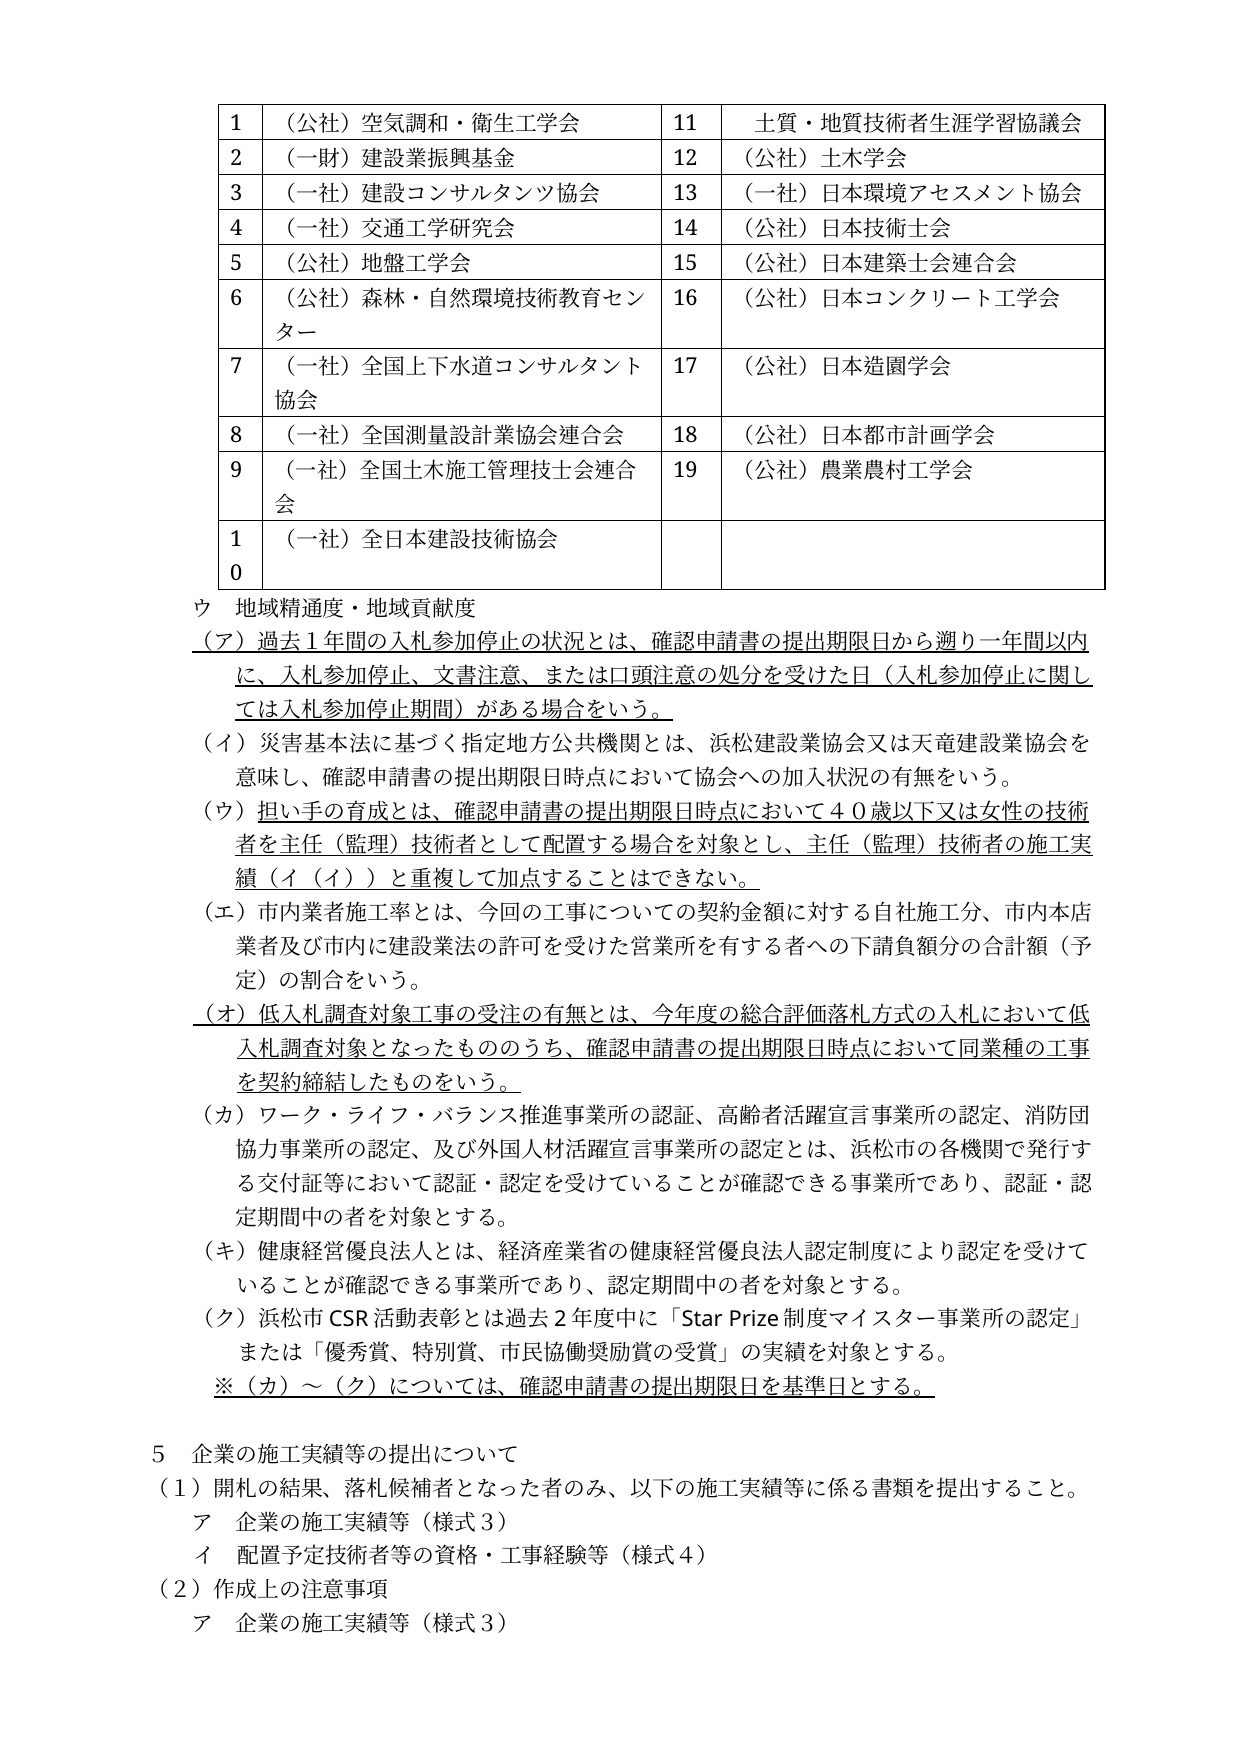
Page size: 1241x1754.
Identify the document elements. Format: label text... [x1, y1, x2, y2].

table_cell 1 [219, 105, 262, 139]
table_cell （一社）交通工学研究会 [263, 210, 661, 244]
table_cell （一社）全国測量設計業協会連合会 [263, 417, 661, 451]
text （ク）浜松市CSR活動表彰とは過去2年度中に「Star Prize制度マイスター事業所の認定」または「優秀賞、特別賞、市民協働奨励賞の受賞」の実績を対象とする。 [192, 1301, 1092, 1368]
table_cell 土質・地質技術者生涯学習協議会 [722, 105, 1104, 139]
table_cell （公社）日本建築士会連合会 [722, 245, 1104, 279]
table_cell （公社）空気調和・衛生工学会 [263, 105, 661, 139]
table_cell （公社）日本造園学会 [722, 349, 1104, 416]
table_cell 2 [219, 140, 262, 174]
text イ 配置予定技術者等の資格・工事経験等（様式４） [193, 1537, 1092, 1571]
text （ア）過去１年間の入札参加停止の状況とは、確認申請書の提出期限日から遡り一年間以内に、入札参加停止、文書注意、または口頭注意の処分を受けた日（入札参加停止に関しては入札参加停止期間）がある場合をいう。 [148, 623, 1092, 725]
text （エ）市内業者施工率とは、今回の工事についての契約金額に対する自社施工分、市内本店業者及び市内に建設業法の許可を受けた営業所を有する者への下請負額分の合計額（予定）の割合をいう。 [192, 894, 1092, 996]
text （２）作成上の注意事項 [148, 1571, 1092, 1605]
text （カ）ワーク・ライフ・バランス推進事業所の認証、高齢者活躍宣言事業所の認定、消防団協力事業所の認定、及び外国人材活躍宣言事業所の認定とは、浜松市の各機関で発行する交付証等において認証・認定を受けていることが確認できる事業所であり、認証・認定期間中の者を対象とする。 [191, 1097, 1092, 1233]
table_cell [722, 521, 1104, 588]
table_cell （公社）日本都市計画学会 [722, 417, 1104, 451]
table_cell [662, 521, 721, 588]
text （オ）低入札調査対象工事の受注の有無とは、今年度の総合評価落札方式の入札において低入札調査対象となったもののうち、確認申請書の提出期限日時点において同業種の工事を契約締結したものをいう。 [193, 996, 1092, 1097]
table_cell （一財）建設業振興基金 [263, 140, 661, 174]
table_cell 6 [219, 280, 262, 347]
table_cell （一社）建設コンサルタンツ協会 [263, 175, 661, 209]
table_cell （公社）農業農村工学会 [722, 452, 1104, 520]
table_cell （一社）全日本建設技術協会 [263, 521, 661, 588]
table_cell 8 [219, 417, 262, 451]
table_cell （公社）日本コンクリート工学会 [722, 280, 1104, 347]
text ア 企業の施工実績等（様式３） [148, 1605, 1092, 1639]
text ウ 地域精通度・地域貢献度 [148, 589, 1092, 623]
table_cell （公社）日本技術士会 [722, 210, 1104, 244]
table_cell 16 [662, 280, 721, 347]
table_cell 3 [219, 175, 262, 209]
table_cell 9 [219, 452, 262, 520]
text ア 企業の施工実績等（様式３） [148, 1504, 1092, 1537]
table_cell 19 [662, 452, 721, 520]
table_cell （公社）森林・自然環境技術教育センター [263, 280, 661, 347]
table_cell 14 [662, 210, 721, 244]
table_cell （公社）地盤工学会 [263, 245, 661, 279]
text （１）開札の結果、落札候補者となった者のみ、以下の施工実績等に係る書類を提出すること。 [148, 1470, 1092, 1504]
table_cell （一社）全国土木施工管理技士会連合会 [263, 452, 661, 520]
table_cell 17 [662, 349, 721, 416]
table_cell （一社）日本環境アセスメント協会 [722, 175, 1104, 209]
table_cell 7 [219, 349, 262, 416]
table_cell 13 [662, 175, 721, 209]
table_cell 11 [662, 105, 721, 139]
text ５ 企業の施工実績等の提出について [148, 1436, 1092, 1470]
table_cell （一社）全国上下水道コンサルタント協会 [263, 349, 661, 416]
table_cell 5 [219, 245, 262, 279]
table_cell 12 [662, 140, 721, 174]
table_cell 4 [219, 210, 262, 244]
table_cell 15 [662, 245, 721, 279]
text （イ）災害基本法に基づく指定地方公共機関とは、浜松建設業協会又は天竜建設業協会を 意味し、確認申請書の提出期限日時点において協会への加入状況の有無をいう。 [191, 725, 1092, 793]
text （ウ）担い手の育成とは、確認申請書の提出期限日時点において４０歳以下又は女性の技術者を主任（監理）技術者として配置する場合を対象とし、主任（監理）技術者の施工実績（イ（イ））と重複して加点することはできない。 [148, 793, 1092, 894]
text ※（カ）～（ク）については、確認申請書の提出期限日を基準日とする。 [192, 1368, 1092, 1402]
text （キ）健康経営優良法人とは、経済産業省の健康経営優良法人認定制度により認定を受けていることが確認できる事業所であり、認定期間中の者を対象とする。 [192, 1233, 1092, 1301]
table_cell 10 [219, 521, 262, 588]
table_cell （公社）土木学会 [722, 140, 1104, 174]
table_cell 18 [662, 417, 721, 451]
